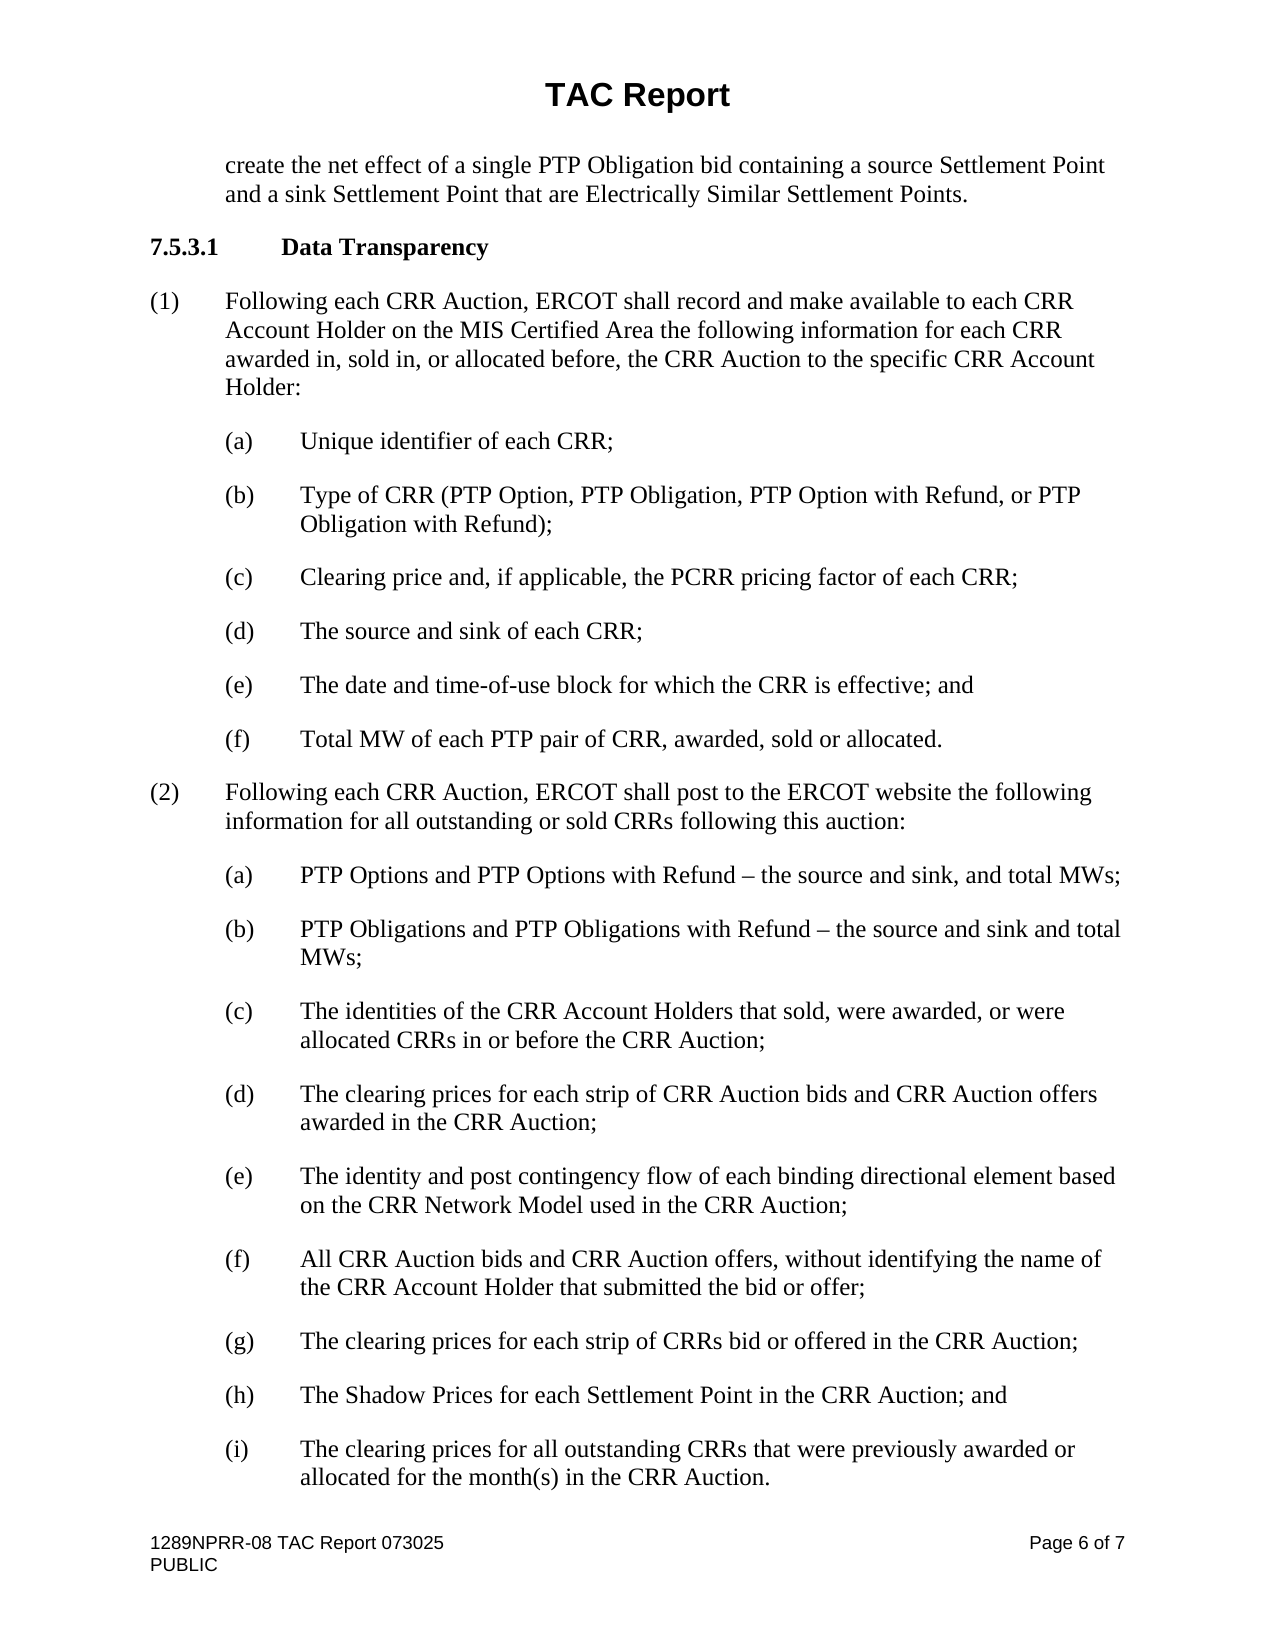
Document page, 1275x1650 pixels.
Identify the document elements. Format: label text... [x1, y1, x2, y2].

text (c) The identities of the CRR Account Holders that sold, were awarded, or were allocated CRRs in or before the CRR Auction; [225, 996, 1125, 1054]
text 7.5.3.1 Data Transparency [150, 232, 1125, 261]
text (i) The clearing prices for all outstanding CRRs that were previously awarded or allocated for the month(s) in the CRR Auction. [225, 1434, 1125, 1491]
text (1) Following each Auction, ERCOT shall record and make available to each Account Holder on the MIS Certified Area the following information for each awarded in, sold in, or allocated before, the Auction to the specific Account Holder: [150, 286, 1125, 401]
text (b) Type of (PTP Option, PTP Obligation, PTP Option with Refund, or PTP Obligation with Refund); [225, 480, 1125, 537]
text (e) The identity and post contingency flow of each binding directional element based on the Network Model used in the Auction; [225, 1161, 1125, 1219]
text (c) Clearing price and, if applicable, the PCRR pricing factor of each CRR; [225, 562, 1125, 591]
text (d) The clearing prices for each strip of Auction bids and CRR Auction offers awarded in the Auction; [225, 1079, 1125, 1136]
text (2) Following each Auction, ERCOT shall post to the ERCOT website the following information for all outstanding or sold CRRs following this auction: [150, 777, 1125, 835]
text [150, 150, 1125, 207]
text (h) The Shadow Prices for each Settlement Point in the CRR Auction; and [225, 1380, 1125, 1409]
text (d) The source and sink of each ; [225, 616, 1125, 645]
text (a) PTP Options and PTP Options with Refund – the source and sink, and total MWs; [225, 860, 1125, 889]
text (f) All Auction bids and Auction offers, without identifying the name of the Account Holder that submitted the bid or offer; [225, 1244, 1125, 1301]
text (g) The clearing prices for each strip of CRRs bid or offered in the CRR Auction; [225, 1326, 1125, 1355]
text (b) PTP Obligations and PTP Obligations with Refund – the source and sink and total MWs; [225, 914, 1125, 971]
text (f) Total MW of each PTP pair of CRR, awarded, sold or allocated. [225, 724, 1125, 752]
text (a) Unique identifier of each ; [225, 426, 1125, 455]
text (e) The date and time-of-use block for which the CRR is effective; and [225, 670, 1125, 699]
